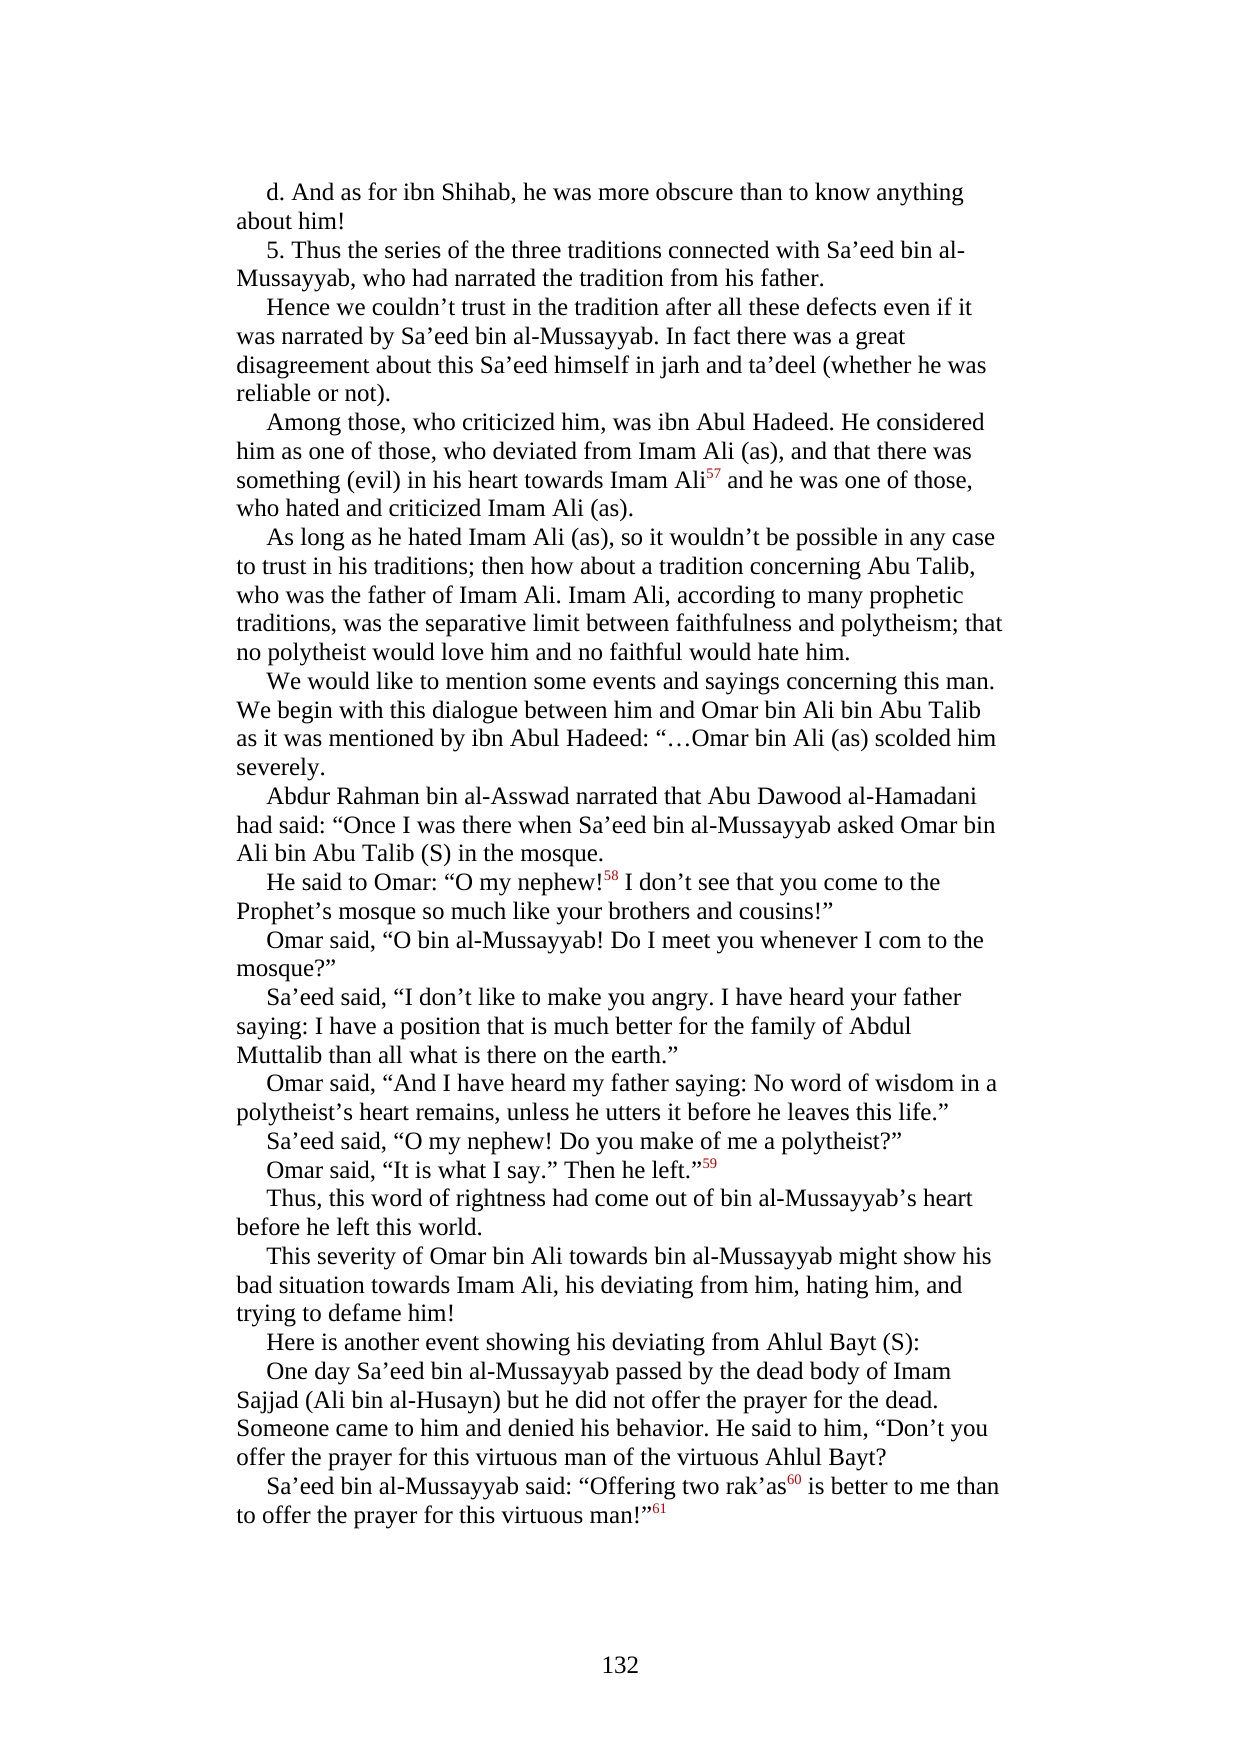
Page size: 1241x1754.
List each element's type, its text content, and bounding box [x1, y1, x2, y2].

text Here is another event showing his deviating from Ahlul Bayt (S): [236, 1327, 1004, 1356]
text Among those, who criticized him, was ibn Abul Hadeed. He considered him as one of those, who deviated from Imam Ali (as), and that there was something (evil) in his heart towards Imam Ali57 and he was one of those, who hated and criticized Imam Ali (as). [236, 407, 1004, 522]
text He said to Omar: “O my nephew!58 I don’t see that you come to the Prophet’s mosque so much like your brothers and cousins!” [236, 867, 1004, 925]
text Sa’eed said, “I don’t like to make you angry. I have heard your father saying: I have a position that is much better for the family of Abdul Muttalib than all what is there on the earth.” [236, 982, 1004, 1068]
text Thus, this word of rightness had come out of bin al-Mussayyab’s heart before he left this world. [236, 1183, 1004, 1241]
text We would like to mention some events and sayings concerning this man. We begin with this dialogue between him and Omar bin Ali bin Abu Talib as it was mentioned by ibn Abul Hadeed: “…Omar bin Ali (as) scolded him severely. [236, 666, 1004, 781]
text Sa’eed bin al-Mussayyab said: “Offering two rak’as60 is better to me than to offer the prayer for this virtuous man!”61 [236, 1471, 1004, 1528]
text Omar said, “And I have heard my father saying: No word of wisdom in a polytheist’s heart remains, unless he utters it before he leaves this life.” [236, 1068, 1004, 1126]
text d. And as for ibn Shihab, he was more obscure than to know anything about him! [236, 177, 1004, 235]
text Omar said, “It is what I say.” Then he left.”59 [236, 1155, 1004, 1183]
text Abdur Rahman bin al-Asswad narrated that Abu Dawood al-Hamadani had said: “Once I was there when Sa’eed bin al-Mussayyab asked Omar bin Ali bin Abu Talib (S) in the mosque. [236, 781, 1004, 867]
text This severity of Omar bin Ali towards bin al-Mussayyab might show his bad situation towards Imam Ali, his deviating from him, hating him, and trying to defame him! [236, 1241, 1004, 1327]
text One day Sa’eed bin al-Mussayyab passed by the dead body of Imam Sajjad (Ali bin al-Husayn) but he did not offer the prayer for the dead. Someone came to him and denied his behavior. He said to him, “Don’t you offer the prayer for this virtuous man of the virtuous Ahlul Bayt? [236, 1356, 1004, 1471]
text Omar said, “O bin al-Mussayyab! Do I meet you whenever I com to the mosque?” [236, 925, 1004, 982]
text Sa’eed said, “O my nephew! Do you make of me a polytheist?” [236, 1126, 1004, 1155]
text Hence we couldn’t trust in the tradition after all these defects even if it was narrated by Sa’eed bin al-Mussayyab. In fact there was a great disagreement about this Sa’eed himself in jarh and ta’deel (whether he was reliable or not). [236, 292, 1004, 407]
text As long as he hated Imam Ali (as), so it wouldn’t be possible in any case to trust in his traditions; then how about a tradition concerning Abu Talib, who was the father of Imam Ali. Imam Ali, according to many prophetic traditions, was the separative limit between faithfulness and polytheism; that no polytheist would love him and no faithful would hate him. [236, 522, 1004, 666]
text 5. Thus the series of the three traditions connected with Sa’eed bin al-Mussayyab, who had narrated the tradition from his father. [236, 235, 1004, 292]
